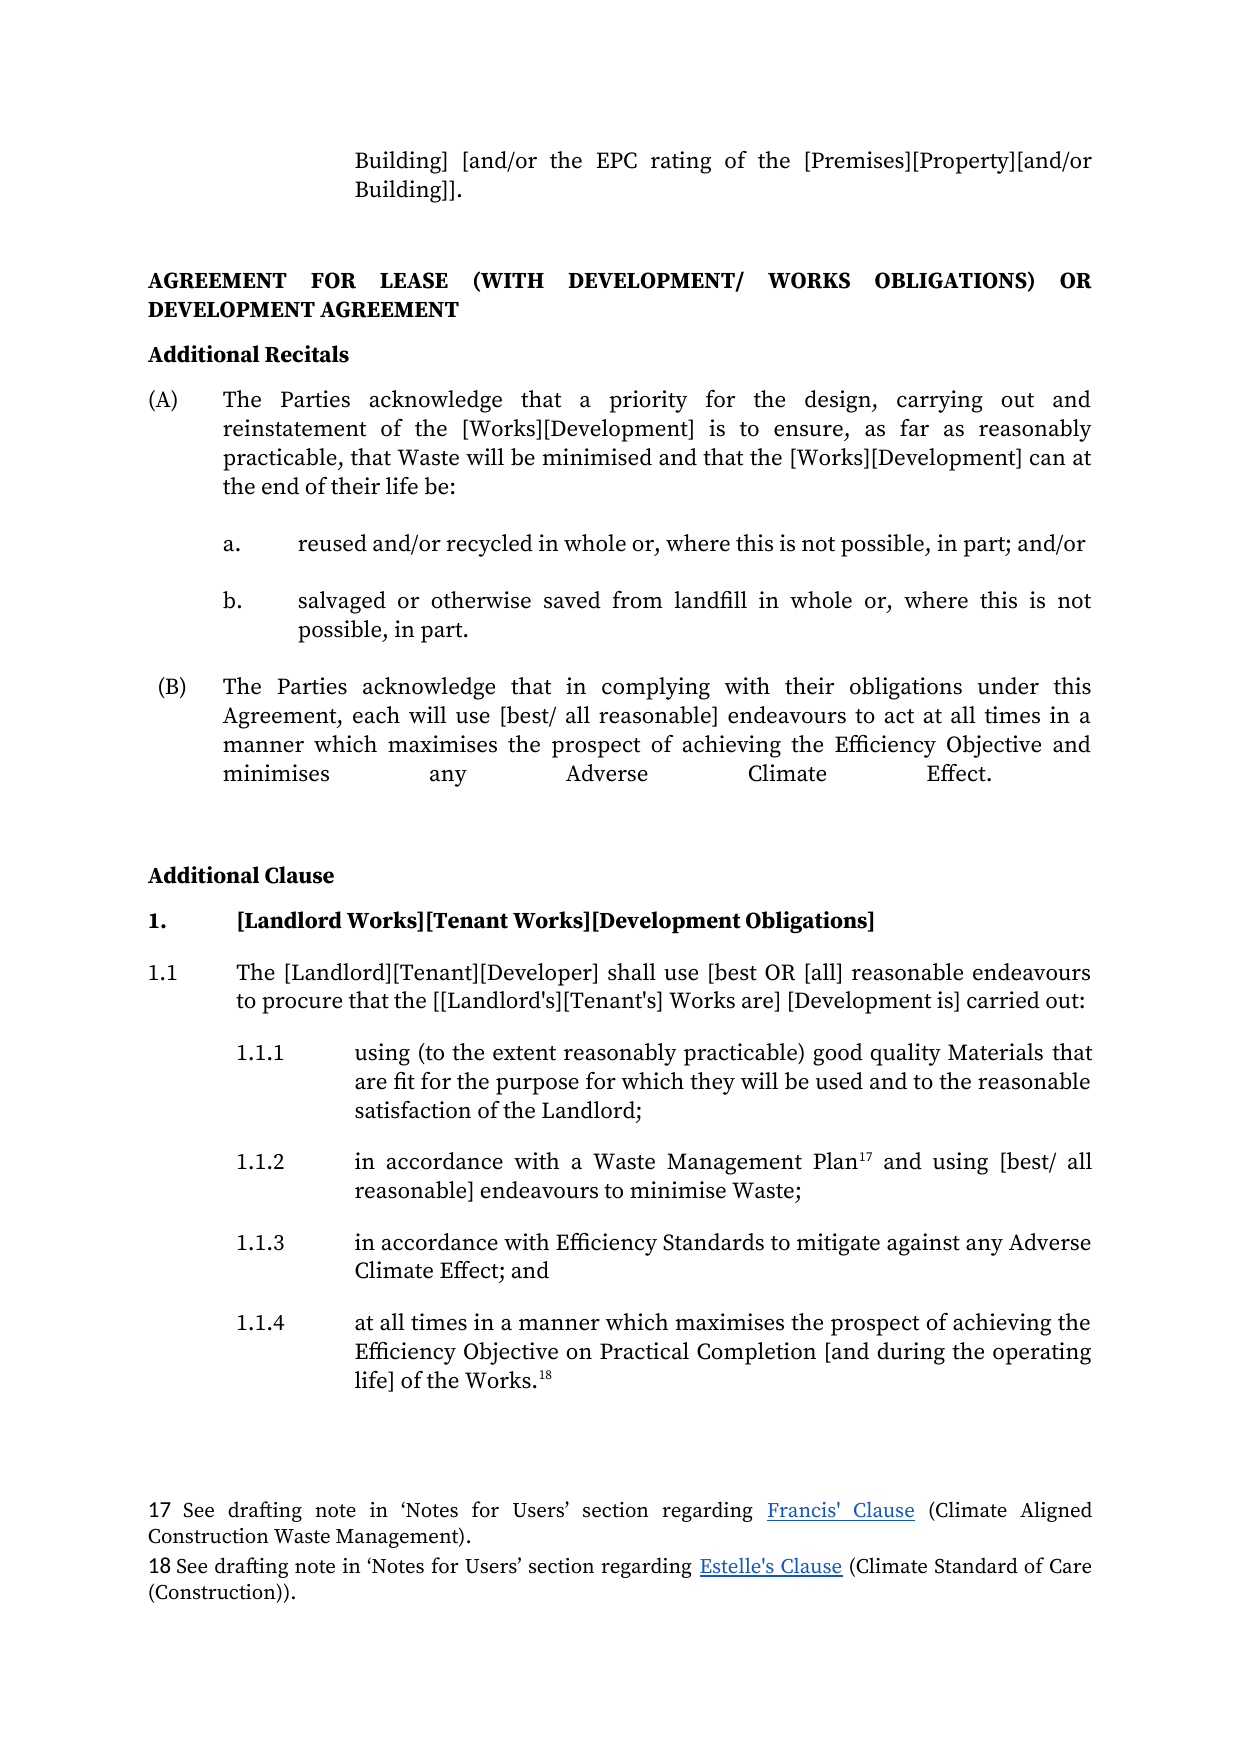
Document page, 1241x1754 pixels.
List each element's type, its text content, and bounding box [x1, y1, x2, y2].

list The [Landlord][Tenant][Developer] shall use [best OR [all] reasonable endeavours to procure that the [[Landlord's][Tenant's] Works are] [Development is] carried out: [148, 959, 1092, 1017]
text Additional Recitals [148, 341, 1092, 370]
list in accordance with Efficiency Standards to mitigate against any Adverse Climate Effect; and [236, 1229, 1092, 1287]
list salvaged or otherwise saved from landfill in whole or, where this is not possible, in part. [223, 587, 1092, 645]
text AGREEMENT FOR LEASE (WITH DEVELOPMENT/ WORKS OBLIGATIONS) OR DEVELOPMENT AGREEMENT [148, 267, 1092, 325]
list The Parties acknowledge that a priority for the design, carrying out and reinstatement of the [Works][Development] is to ensure, as far as reasonably practicable, that Waste will be minimised and that the [Works][Development] can at the end of their life be: [148, 387, 1092, 502]
list [Landlord Works][Tenant Works][Development Obligations] [148, 907, 1092, 936]
list reused and/or recycled in whole or, where this is not possible, in part; and/or [223, 531, 1092, 587]
list using (to the extent reasonably practicable) good quality Materials that are fit for the purpose for which they will be used and to the reasonable satisfaction of the Landlord; [236, 1039, 1092, 1126]
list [236, 148, 1092, 205]
text Additional Clause [148, 833, 1092, 891]
list at all times in a manner which maximises the prospect of achieving the Efficiency Objective on Practical Completion [and during the operating life] of the Works. [236, 1309, 1092, 1396]
list in accordance with a Waste Management Plan and using [best/ all reasonable] endeavours to minimise Waste; [236, 1149, 1092, 1206]
list The Parties acknowledge that in complying with their obligations under this Agreement, each will use [best/ all reasonable] endeavours to act at all times in a manner which maximises the prospect of achieving the Efficiency Objective and minimises any Adverse Climate Effect. [157, 674, 1092, 817]
